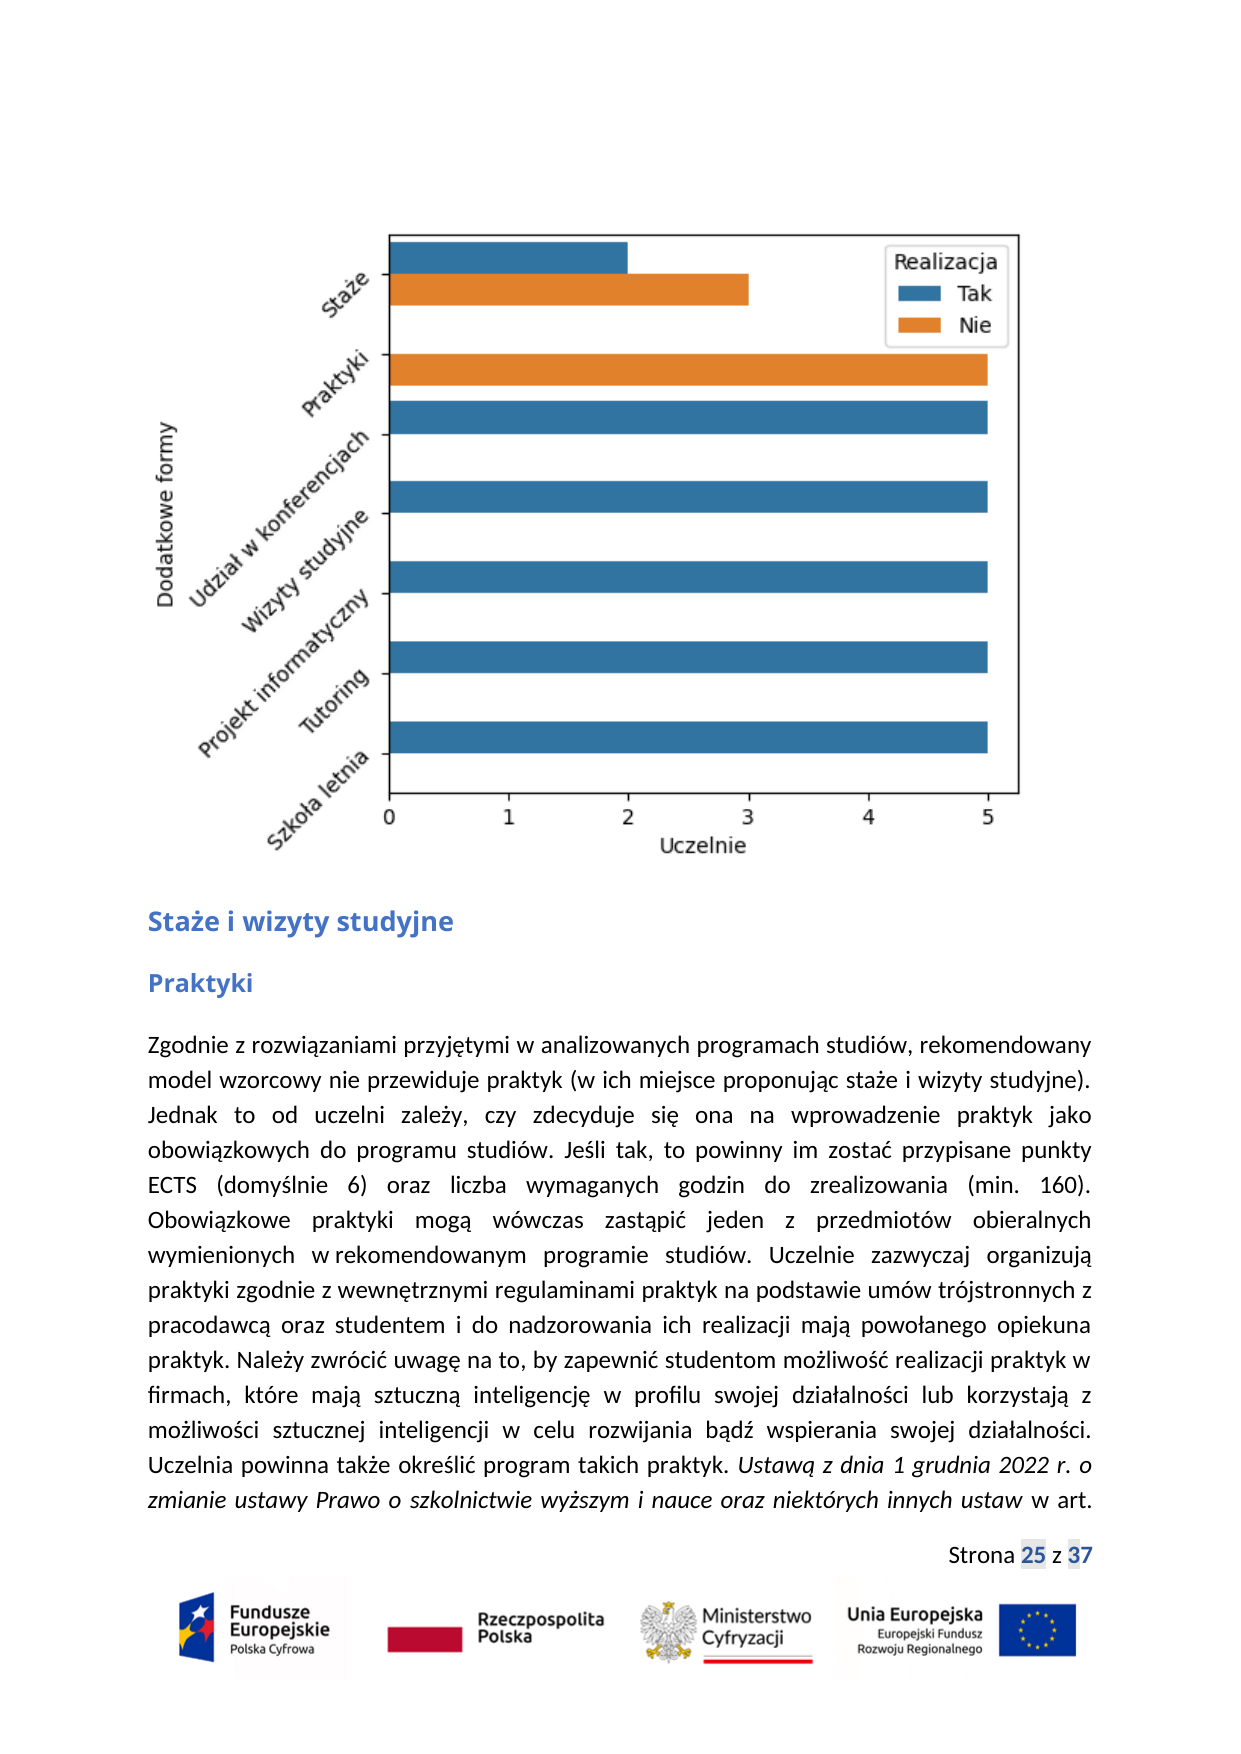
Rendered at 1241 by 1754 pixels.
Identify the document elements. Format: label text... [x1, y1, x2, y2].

picture [147, 1569, 1093, 1681]
subtitle Staże i wizyty studyjne [148, 902, 1093, 939]
subtitle Praktyki [148, 965, 1093, 999]
picture [147, 147, 1115, 873]
